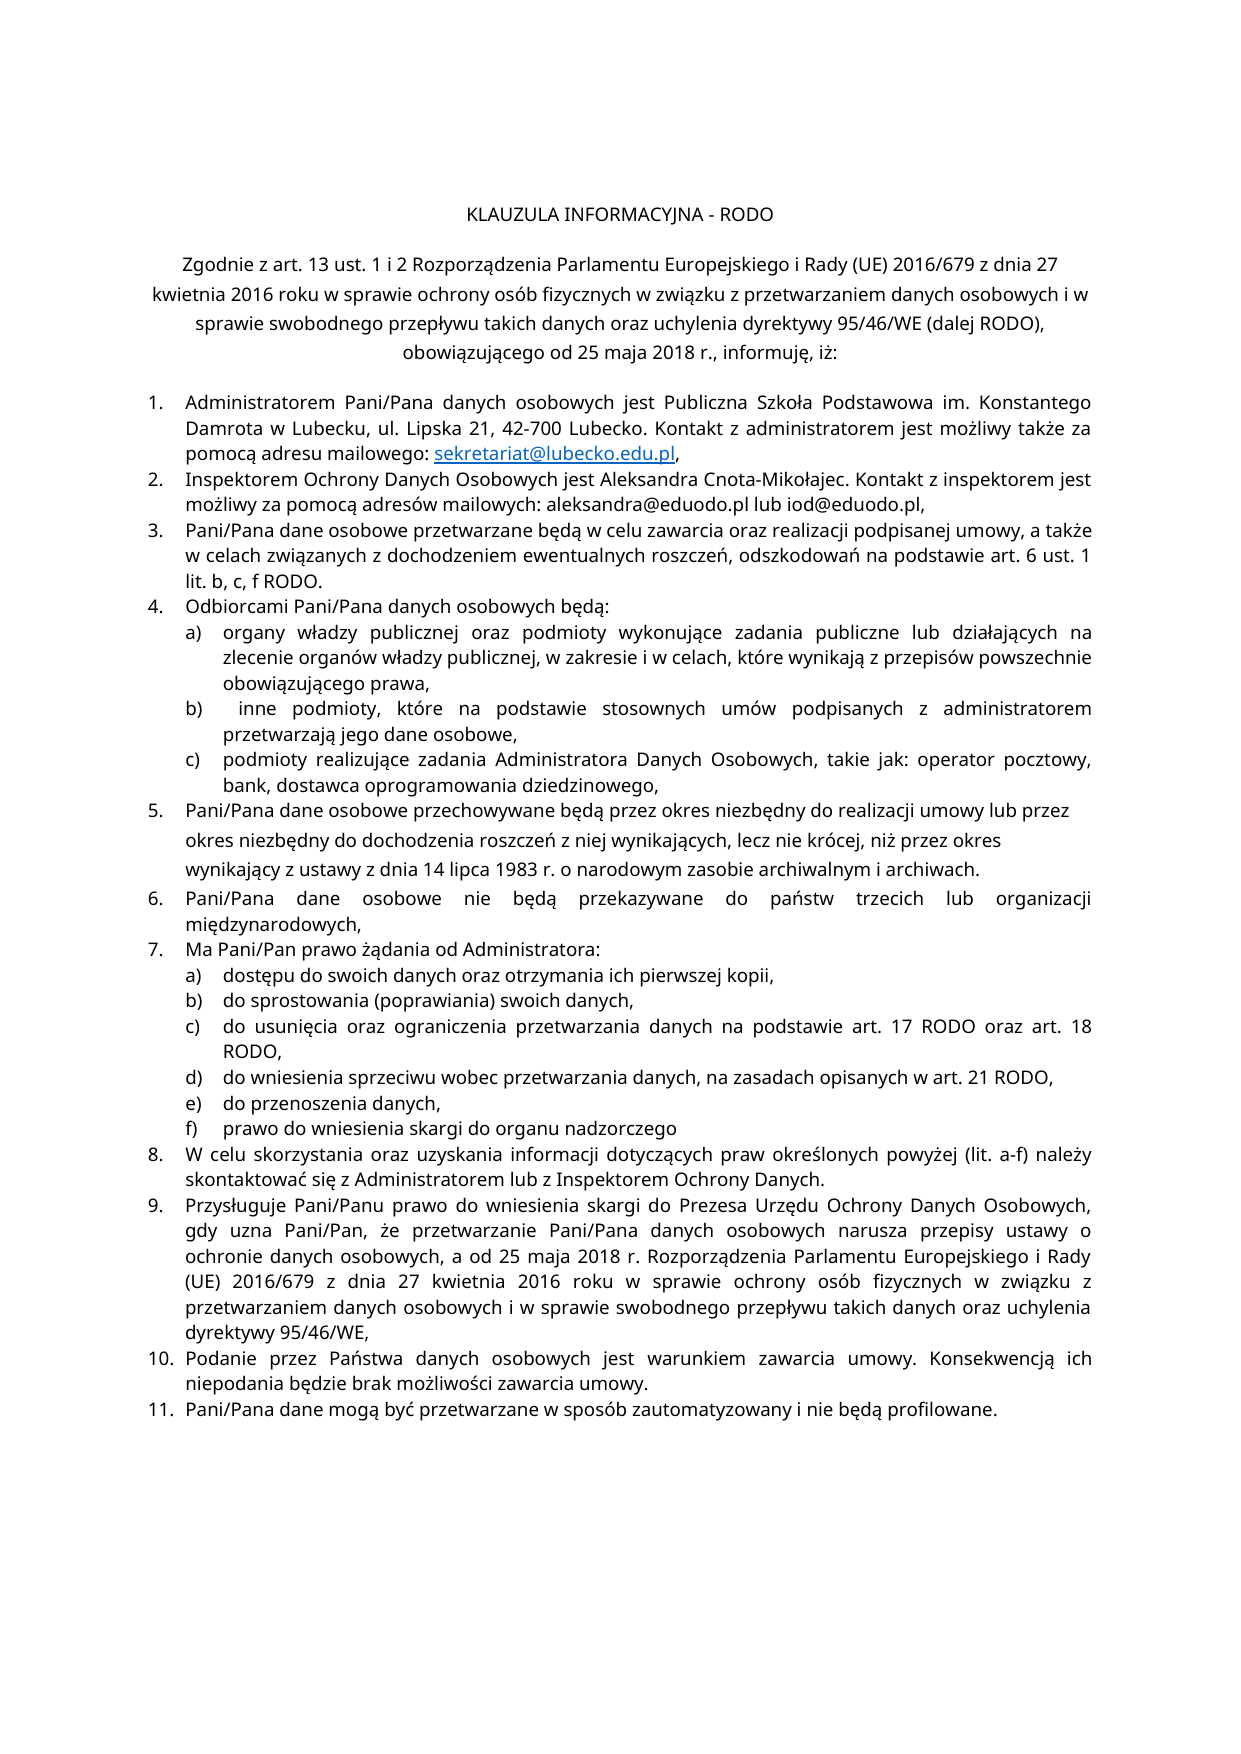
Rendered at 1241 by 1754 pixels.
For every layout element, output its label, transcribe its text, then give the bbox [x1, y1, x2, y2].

list Pani/Pana dane osobowe nie będą przekazywane do państw trzecich lub organizacji międzynarodowych, [148, 886, 1093, 937]
list Ma Pani/Pan prawo żądania od Administratora: [148, 937, 1093, 962]
list W celu skorzystania oraz uzyskania informacji dotyczących praw określonych powyżej (lit. a-f) należy skontaktować się z Administratorem lub z Inspektorem Ochrony Danych. [148, 1141, 1093, 1192]
list Odbiorcami Pani/Pana danych osobowych będą: [148, 594, 1093, 619]
list prawo do wniesienia skargi do organu nadzorczego [185, 1115, 1093, 1141]
text Zgodnie z art. 13 ust. 1 i 2 Rozporządzenia Parlamentu Europejskiego i Rady (UE) 2016/679 z dnia 27 kwietnia 2016 roku w sprawie ochrony osób fizycznych w związku z przetwarzaniem danych osobowych i w sprawie swobodnego przepływu takich danych oraz uchylenia dyrektywy 95/46/WE (dalej RODO), obowiązującego od 25 maja 2018 r., informuję, iż: [148, 252, 1093, 365]
list organy władzy publicznej oraz podmioty wykonujące zadania publiczne lub działających na zlecenie organów władzy publicznej, w zakresie i w celach, które wynikają z przepisów powszechnie obowiązującego prawa, [185, 619, 1093, 696]
list do przenoszenia danych, [185, 1090, 1093, 1115]
list do sprostowania (poprawiania) swoich danych, [185, 988, 1093, 1013]
list Podanie przez Państwa danych osobowych jest warunkiem zawarcia umowy. Konsekwencją ich niepodania będzie brak możliwości zawarcia umowy. [148, 1345, 1093, 1396]
list Inspektorem Ochrony Danych Osobowych jest Aleksandra Cnota-Mikołajec. Kontakt z inspektorem jest możliwy za pomocą adresów mailowych: aleksandra@eduodo.pl lub iod@eduodo.pl, [148, 466, 1093, 517]
list do usunięcia oraz ograniczenia przetwarzania danych na podstawie art. 17 RODO oraz art. 18 RODO, [185, 1013, 1093, 1064]
list Przysługuje Pani/Panu prawo do wniesienia skargi do Prezesa Urzędu Ochrony Danych Osobowych, gdy uzna Pani/Pan, że przetwarzanie Pani/Pana danych osobowych narusza przepisy ustawy o ochronie danych osobowych, a od 25 maja 2018 r. Rozporządzenia Parlamentu Europejskiego i Rady (UE) 2016/679 z dnia 27 kwietnia 2016 roku w sprawie ochrony osób fizycznych w związku z przetwarzaniem danych osobowych i w sprawie swobodnego przepływu takich danych oraz uchylenia dyrektywy 95/46/WE, [148, 1192, 1093, 1345]
list Administratorem Pani/Pana danych osobowych jest Publiczna Szkoła Podstawowa im. Konstantego Damrota w Lubecku, ul. Lipska 21, 42-700 Lubecko. Kontakt z administratorem jest możliwy także za pomocą adresu mailowego: sekretariat@lubecko.edu.pl, [148, 389, 1093, 466]
list dostępu do swoich danych oraz otrzymania ich pierwszej kopii, [185, 962, 1093, 988]
list do wniesienia sprzeciwu wobec przetwarzania danych, na zasadach opisanych w art. 21 RODO, [185, 1064, 1093, 1090]
list Pani/Pana dane mogą być przetwarzane w sposób zautomatyzowany i nie będą profilowane. [148, 1396, 1093, 1422]
text KLAUZULA INFORMACYJNA - RODO [148, 201, 1093, 227]
list Pani/Pana dane osobowe przechowywane będą przez okres niezbędny do realizacji umowy lub przez okres niezbędny do dochodzenia roszczeń z niej wynikających, lecz nie krócej, niż przez okres wynikający z ustawy z dnia 14 lipca 1983 r. o narodowym zasobie archiwalnym i archiwach. [148, 798, 1093, 882]
list inne podmioty, które na podstawie stosownych umów podpisanych z administratorem przetwarzają jego dane osobowe, [185, 696, 1093, 747]
list Pani/Pana dane osobowe przetwarzane będą w celu zawarcia oraz realizacji podpisanej umowy, a także w celach związanych z dochodzeniem ewentualnych roszczeń, odszkodowań na podstawie art. 6 ust. 1 lit. b, c, f RODO. [148, 517, 1093, 594]
list podmioty realizujące zadania Administratora Danych Osobowych, takie jak: operator pocztowy, bank, dostawca oprogramowania dziedzinowego, [185, 747, 1093, 798]
